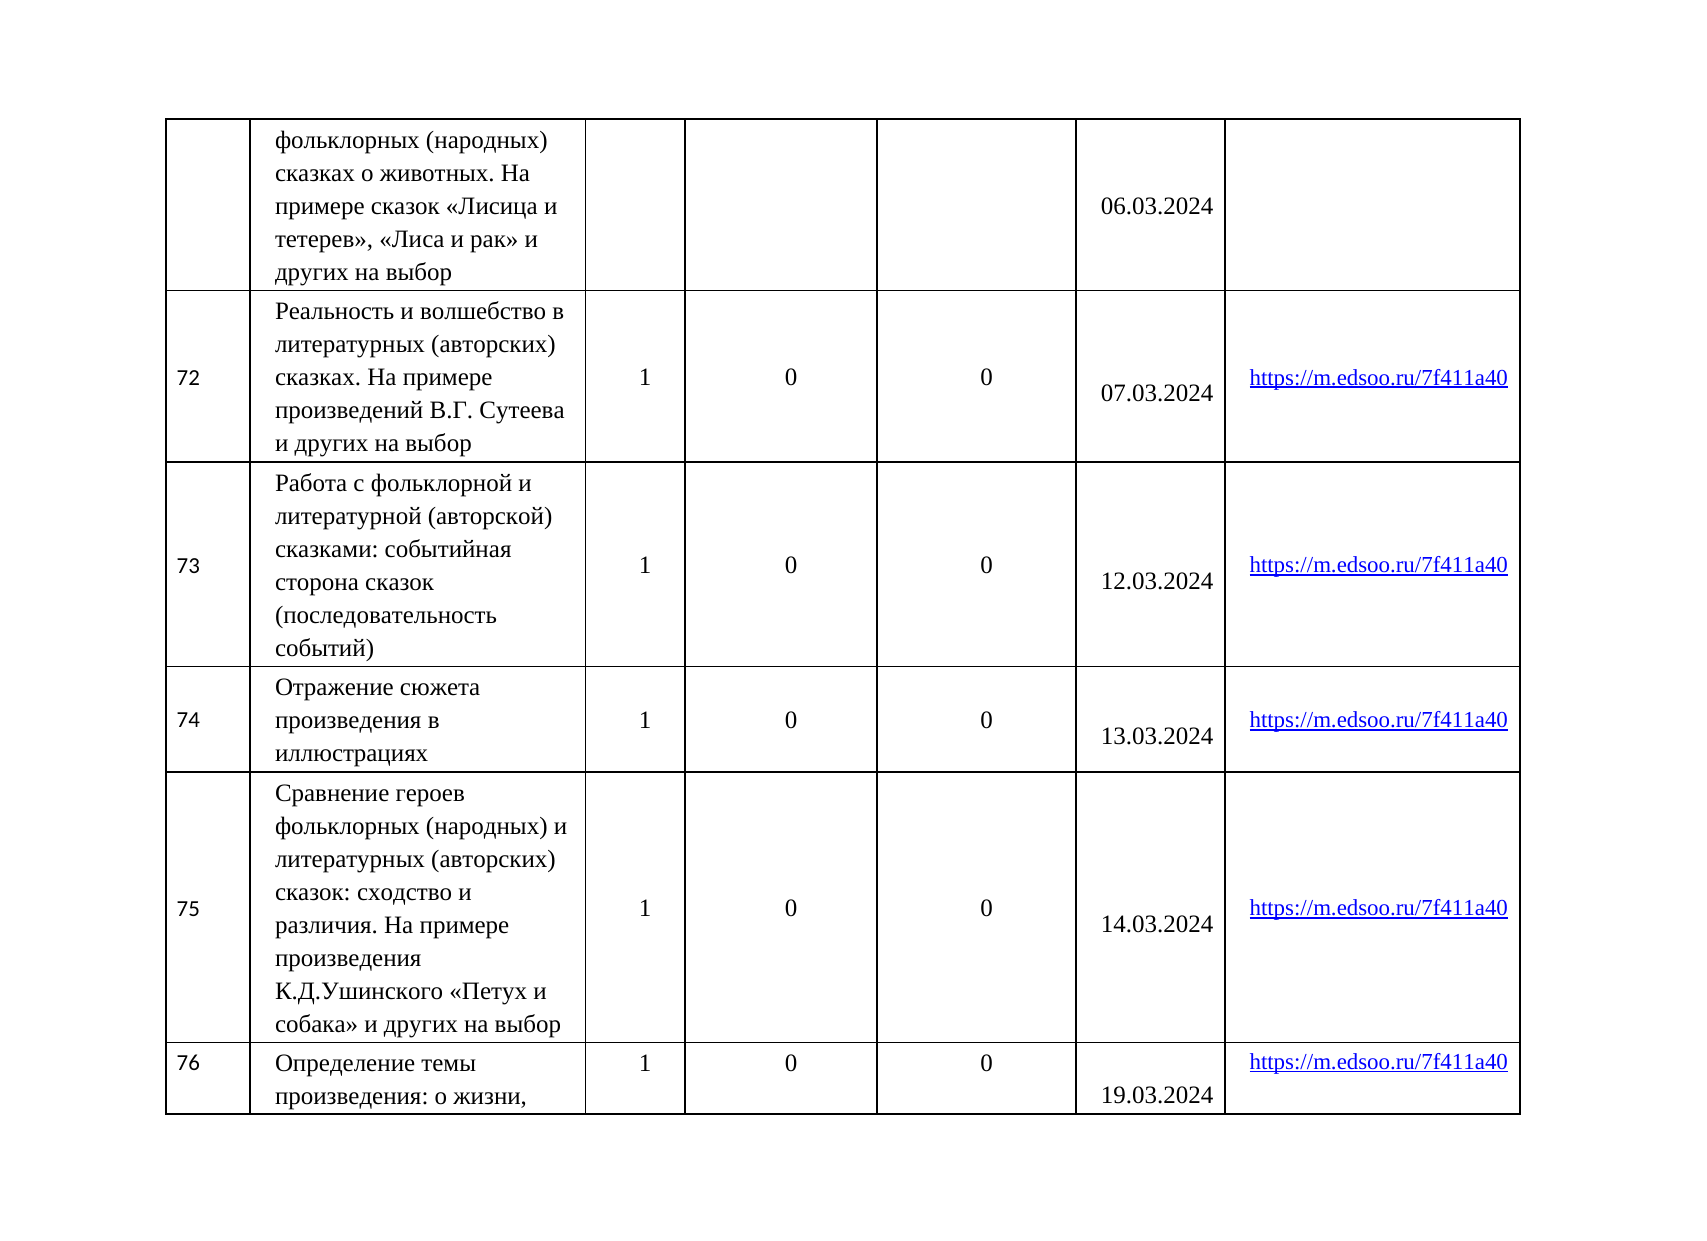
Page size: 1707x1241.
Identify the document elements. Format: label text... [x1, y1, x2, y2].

table_cell Реальность и волшебство в литературных (авторских) сказках. На примере произведений В.Г. Сутеева и других на выбор [251, 291, 585, 461]
table_cell 75 [167, 773, 249, 1041]
table_cell https://m.edsoo.ru/7f411a40 [1226, 291, 1519, 461]
table_cell 0 [686, 291, 876, 461]
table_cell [1226, 120, 1519, 289]
table_cell Работа с фольклорной и литературной (авторской) сказками: событийная сторона сказок (последовательность событий) [251, 463, 585, 666]
table_cell 12.03.2024 [1077, 463, 1224, 666]
table_cell 19.03.2024 [1077, 1043, 1224, 1113]
table_cell 72 [167, 291, 249, 461]
table_cell 07.03.2024 [1077, 291, 1224, 461]
table_cell https://m.edsoo.ru/7f411a40 [1226, 463, 1519, 666]
table_cell Сравнение героев фольклорных (народных) и литературных (авторских) сказок: сходство и различия. На примере произведения К.Д.Ушинского «Петух и собака» и других на выбор [251, 773, 585, 1041]
table_cell 0 [878, 773, 1075, 1041]
table_cell 0 [686, 667, 876, 771]
table_cell 0 [878, 1043, 1075, 1113]
table_cell 73 [167, 463, 249, 666]
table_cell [1226, 1043, 1519, 1113]
table_cell 06.03.2024 [1077, 120, 1224, 289]
table_cell 0 [878, 667, 1075, 771]
table_cell 1 [586, 667, 684, 771]
table_cell 0 [686, 463, 876, 666]
table_cell 0 [686, 120, 876, 289]
table_cell 1 [586, 291, 684, 461]
table_cell 0 [878, 463, 1075, 666]
table_cell 14.03.2024 [1077, 773, 1224, 1041]
table_cell 76 [167, 1043, 249, 1113]
table_cell 1 [586, 1043, 684, 1113]
table_cell 74 [167, 667, 249, 771]
table_cell 0 [686, 1043, 876, 1113]
table_cell 13.03.2024 [1077, 667, 1224, 771]
table_cell https://m.edsoo.ru/7f411a40 [1226, 773, 1519, 1041]
table_cell 1 [586, 120, 684, 289]
table_cell 0 [878, 291, 1075, 461]
table_cell 0 [878, 120, 1075, 289]
table_cell 0 [686, 773, 876, 1041]
table_cell https://m.edsoo.ru/7f411a40 [1226, 667, 1519, 771]
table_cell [251, 120, 585, 289]
table_cell 1 [586, 773, 684, 1041]
table_cell 1 [586, 463, 684, 666]
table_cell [251, 1043, 585, 1113]
table_cell 71 [167, 120, 249, 289]
table_cell Отражение сюжета произведения в иллюстрациях [251, 667, 585, 771]
